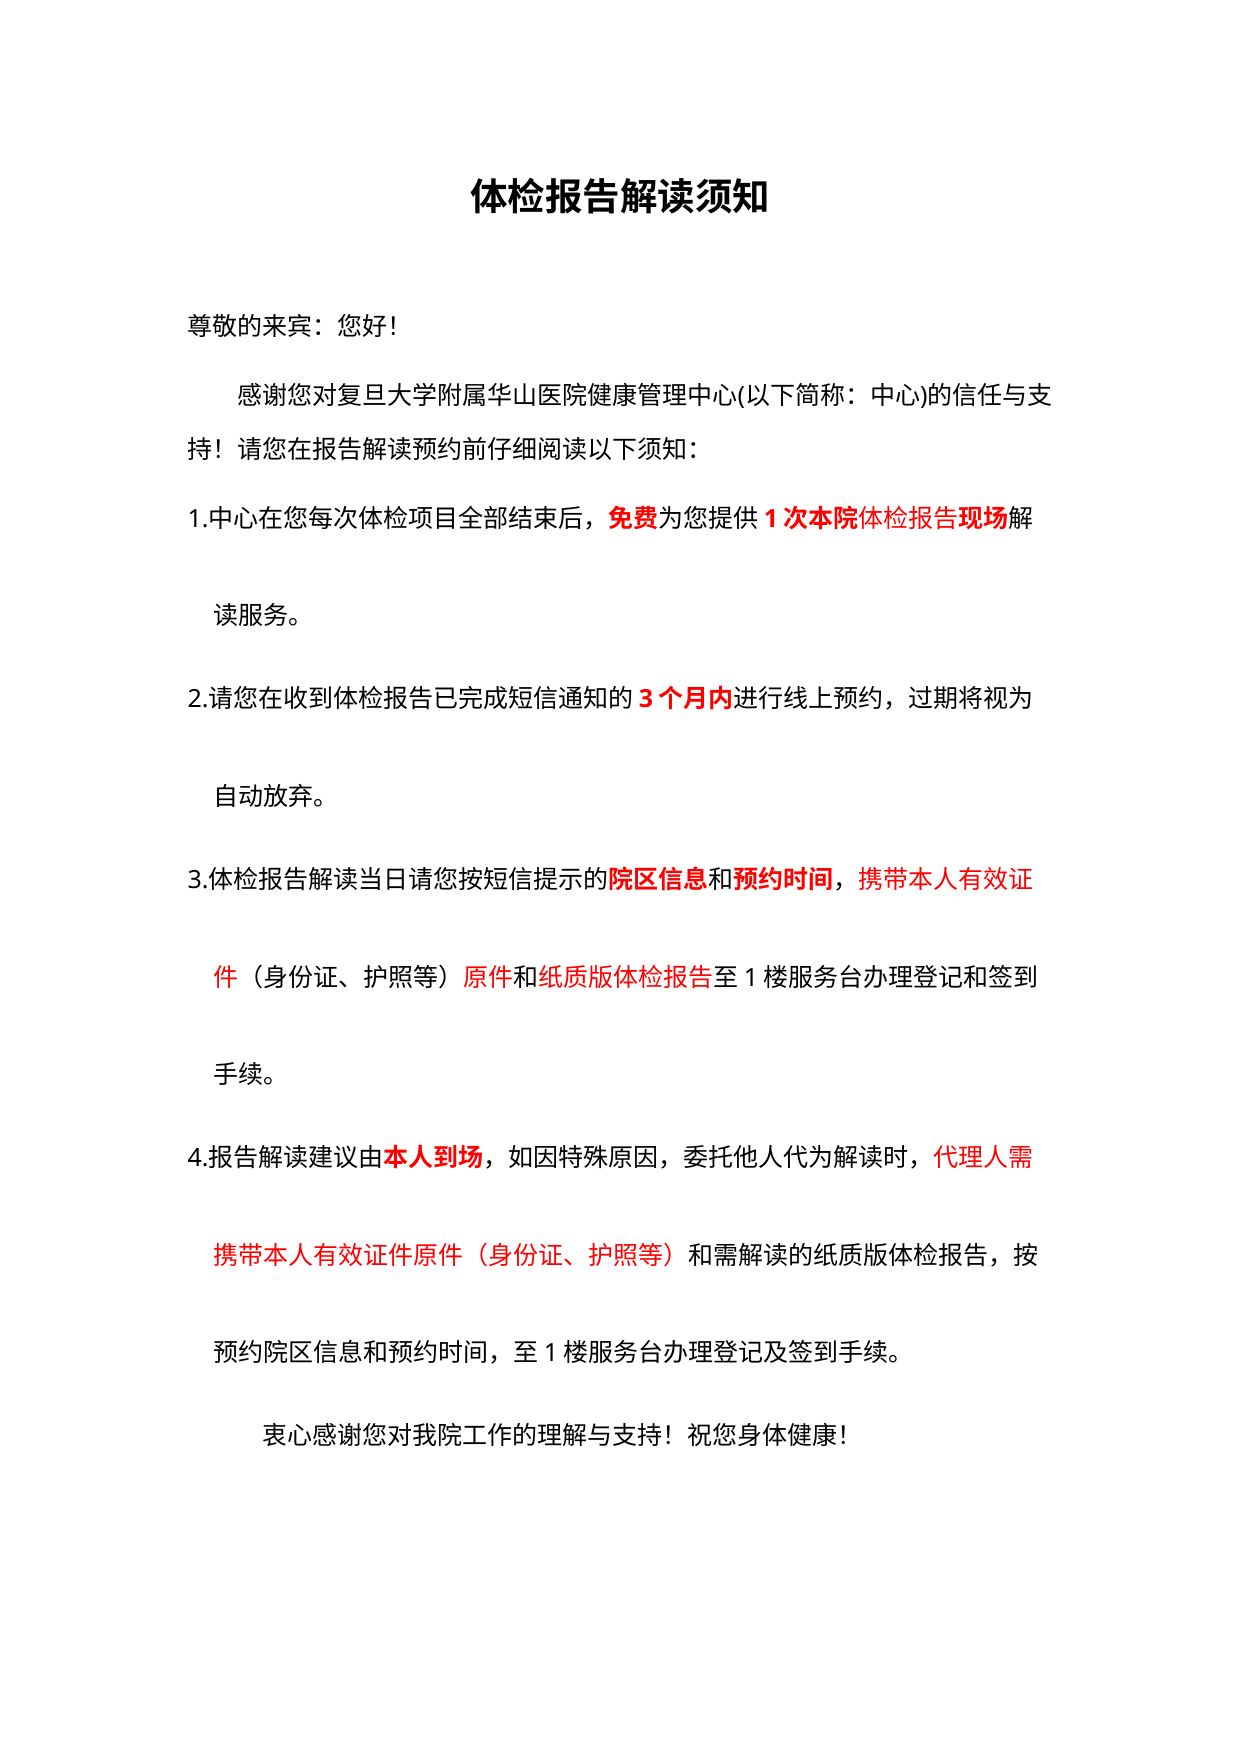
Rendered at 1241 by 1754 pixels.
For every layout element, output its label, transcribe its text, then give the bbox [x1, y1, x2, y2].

text 3.体检报告解读当日请您按短信提示的院区信息和预约时间，携带本人有效证件（身份证、护照等）原件和纸质版体检报告至1楼服务台办理登记和签到手续。 [187, 845, 1053, 1105]
text 1.中心在您每次体检项目全部结束后，免费为您提供1次本院体检报告现场解读服务。 [187, 484, 1053, 646]
text 2.请您在收到体检报告已完成短信通知的3个月内进行线上预约，过期将视为自动放弃。 [187, 664, 1053, 827]
text 尊敬的来宾：您好！ [187, 292, 1053, 357]
text 4.报告解读建议由本人到场，如因特殊原因，委托他人代为解读时，代理人需携带本人有效证件原件（身份证、护照等）和需解读的纸质版体检报告，按预约院区信息和预约时间，至1楼服务台办理登记及签到手续。 [187, 1123, 1053, 1383]
text 体检报告解读须知 [187, 162, 1053, 227]
text 感谢您对复旦大学附属华山医院健康管理中心(以下简称：中心)的信任与支持！请您在报告解读预约前仔细阅读以下须知： [187, 375, 1053, 466]
text 衷心感谢您对我院工作的理解与支持！祝您身体健康！ [187, 1401, 1053, 1466]
